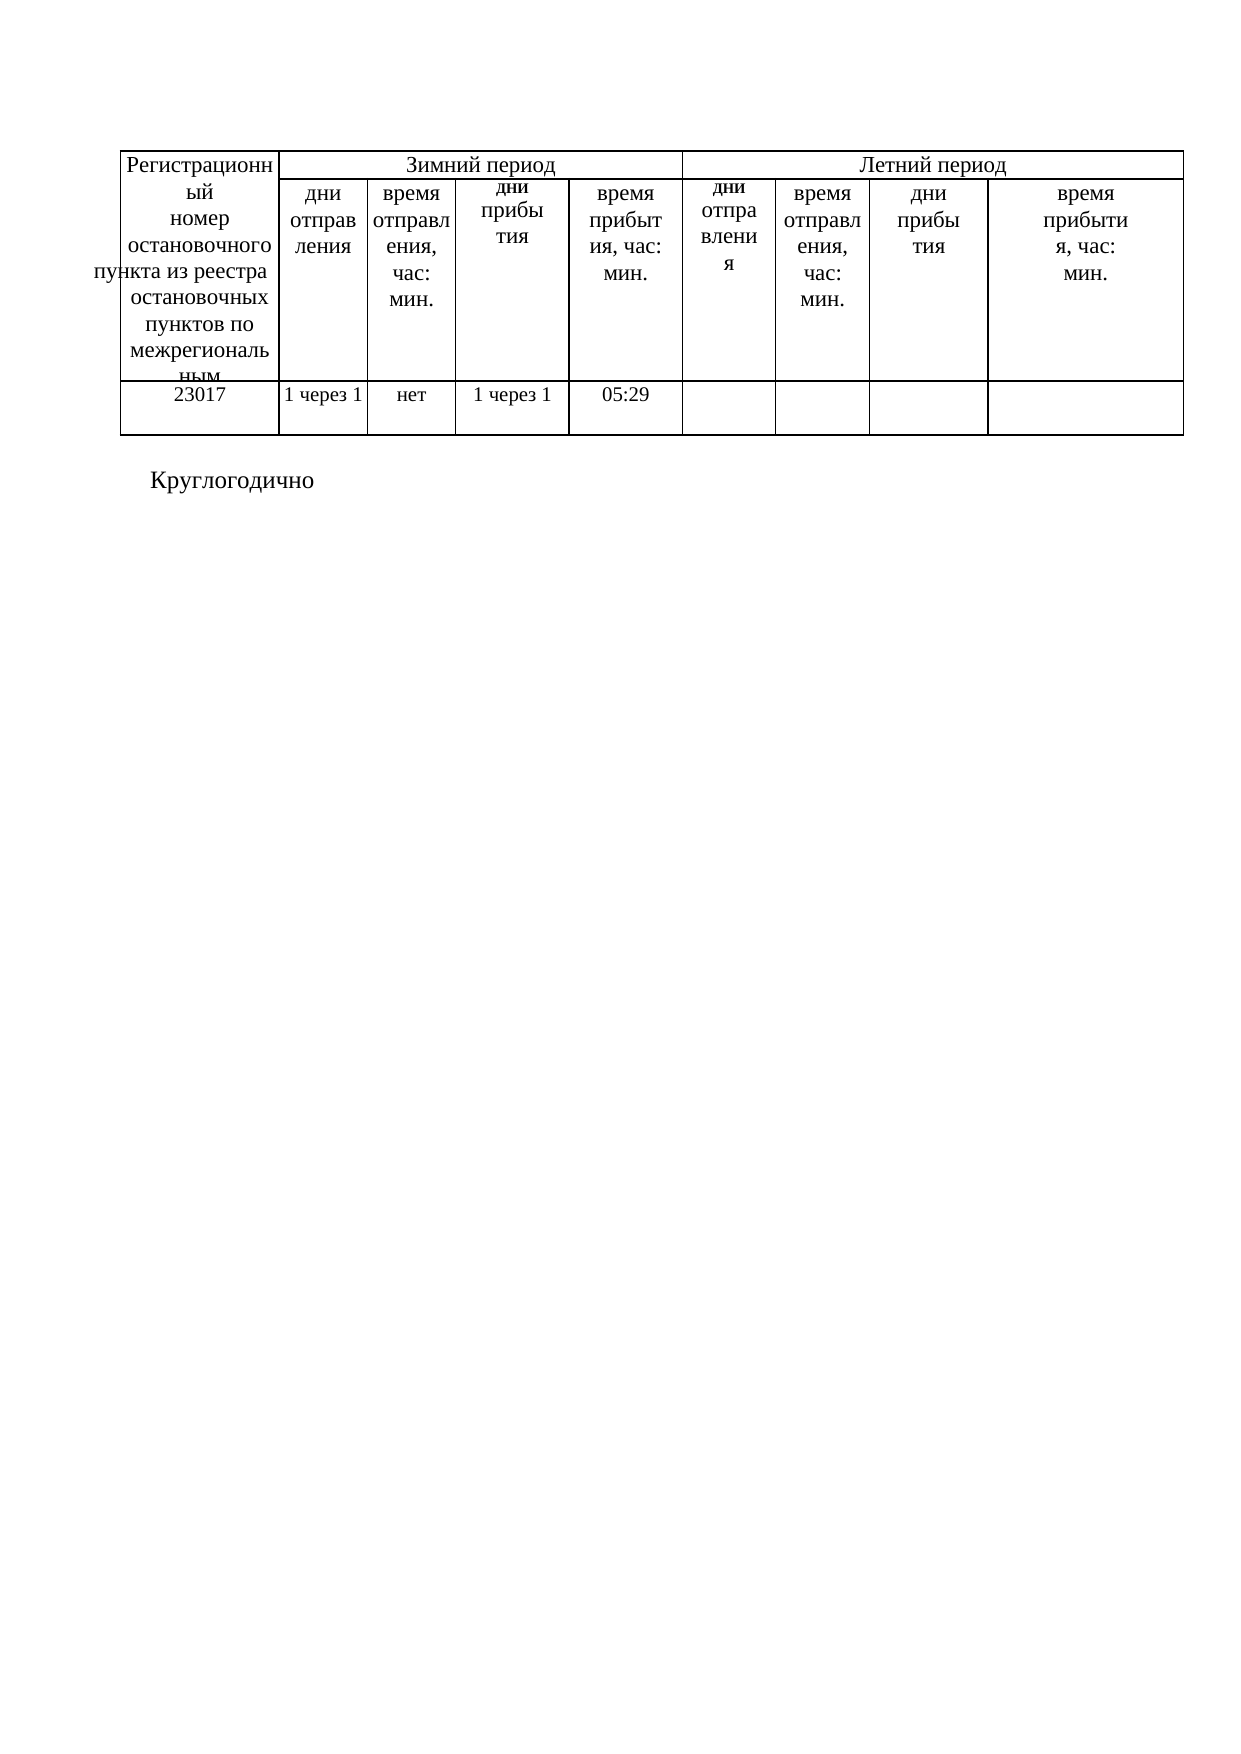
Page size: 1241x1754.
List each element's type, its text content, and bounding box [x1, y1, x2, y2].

table_cell время отправл ения, час: мин. [776, 180, 869, 380]
table_cell [989, 382, 1183, 434]
table_cell ДНИ прибы тия [456, 180, 568, 380]
table_cell ДНИ отпра влени я [683, 180, 775, 380]
table_header Регистрационный номер остановочного пункта из реестра остановочных пунктов по межрегиональным маршрутам регулярных перевозок [121, 152, 278, 380]
table_cell 1 через 1 [280, 382, 367, 434]
table_cell [776, 382, 869, 434]
table_cell время прибыти я, час: мин. [989, 180, 1183, 380]
table_cell [683, 382, 775, 434]
table_cell время прибыт ия, час: мин. [570, 180, 682, 380]
table_cell время отправл ения, час: мин. [368, 180, 455, 380]
table_cell нет [368, 382, 455, 434]
table_cell 05:29 [570, 382, 682, 434]
table_cell 1 через 1 [456, 382, 568, 434]
table_header Летний период [683, 152, 1183, 178]
text Круглогодично [150, 465, 1090, 493]
table_cell [870, 382, 987, 434]
table_cell дни отправ ления [280, 180, 367, 380]
table_cell дни прибы тия [870, 180, 987, 380]
table_header Зимний период [280, 152, 682, 178]
table_cell 23017 [121, 382, 278, 434]
